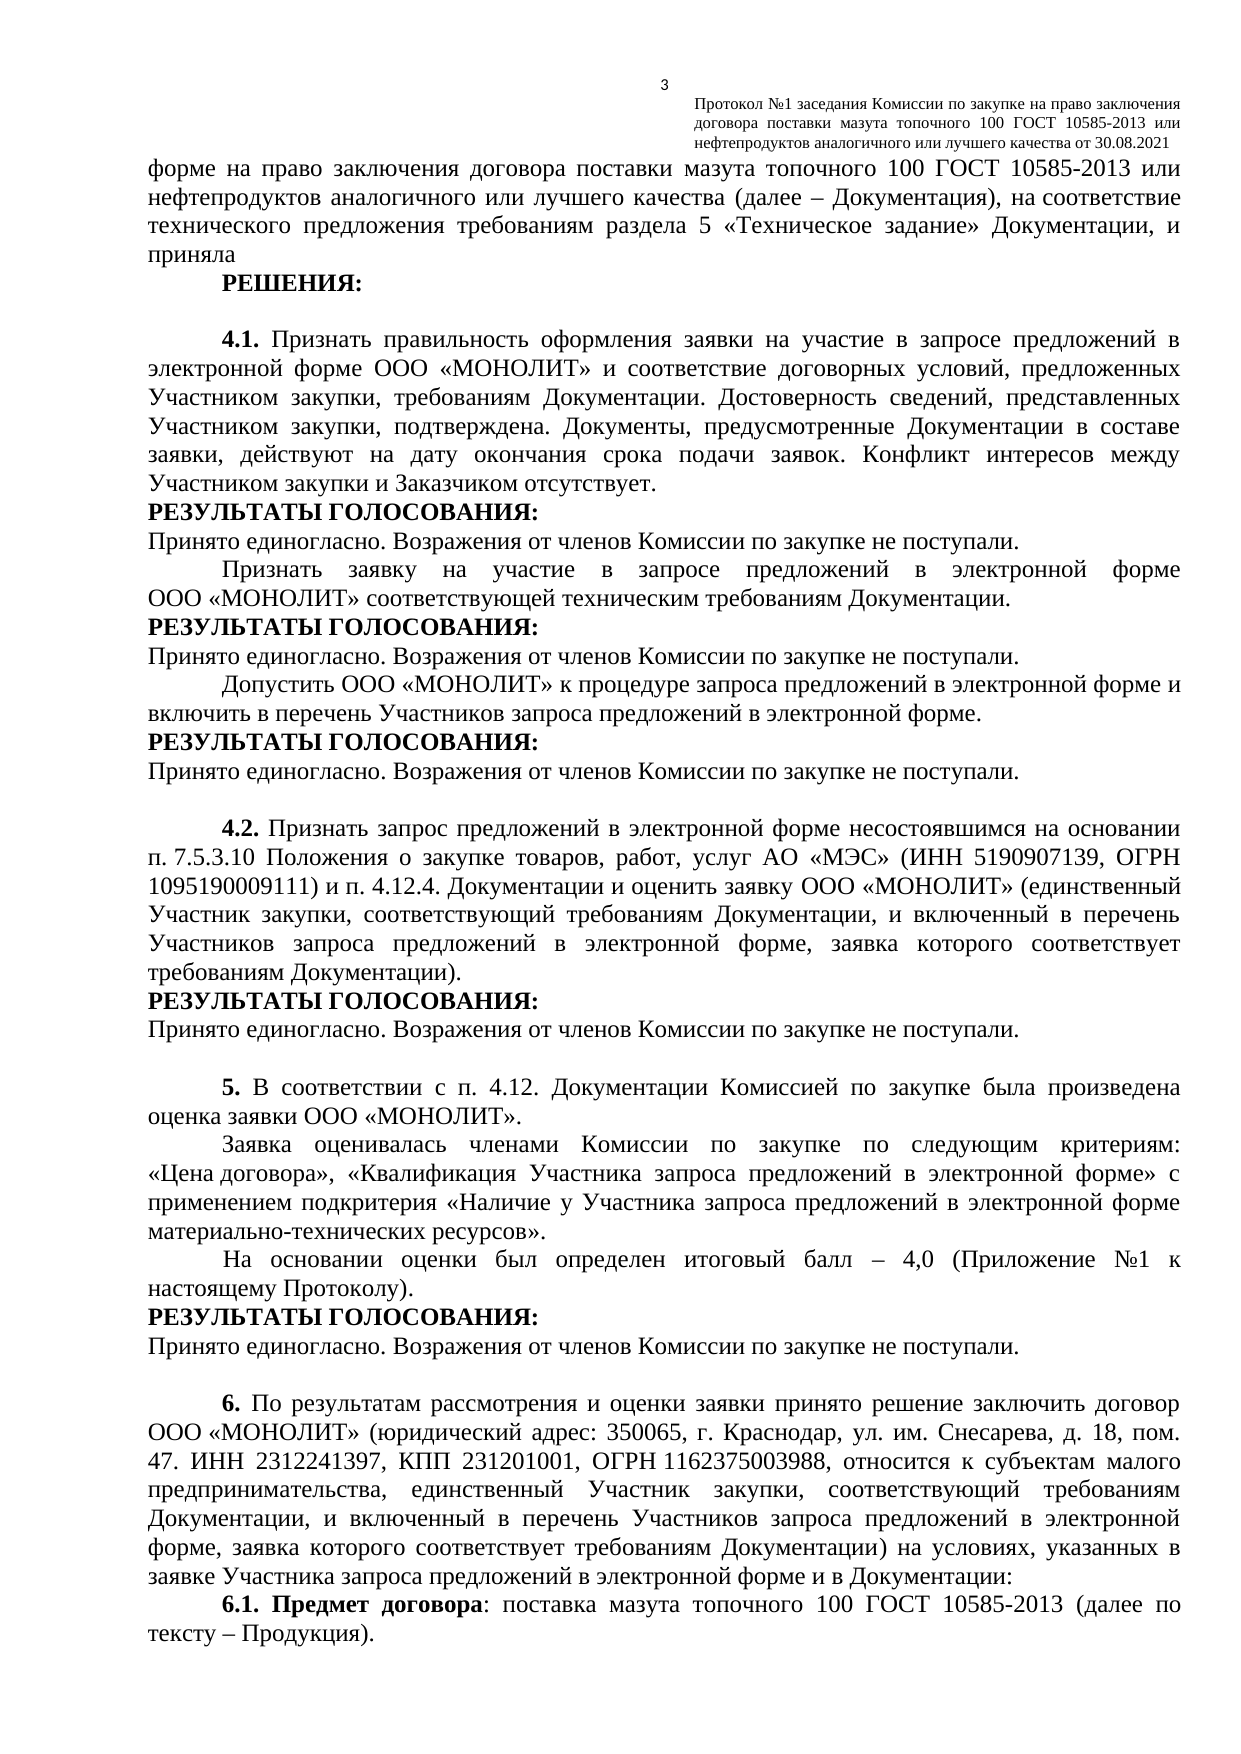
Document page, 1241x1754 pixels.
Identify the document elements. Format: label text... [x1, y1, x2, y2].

text РЕШЕНИЯ: [148, 268, 1181, 297]
text На основании оценки был определен итоговый балл – 4,0 (Приложение №1 к настоящему Протоколу). [148, 1244, 1181, 1302]
text 4.2. Признать запрос предложений в электронной форме несостоявшимся на основании п. 7.5.3.10 Положения о закупке товаров, работ, услуг АО «МЭС» (ИНН 5190907139, ОГРН 1095190009111) и п. 4.12.4. Документации и оценить заявку ООО «МОНОЛИТ» (единственный Участник закупки, соответствующий требованиям Документации, и включенный в перечень Участников запроса предложений в электронной форме, заявка которого соответствует требованиям Документации). [148, 813, 1181, 986]
text Принято единогласно. Возражения от членов Комиссии по закупке не поступали. [148, 756, 1181, 784]
text Принято единогласно. Возражения от членов Комиссии по закупке не поступали. [148, 1014, 1181, 1043]
text Принято единогласно. Возражения от членов Комиссии по закупке не поступали. [148, 641, 1181, 669]
text РЕЗУЛЬТАТЫ ГОЛОСОВАНИЯ: [148, 497, 1181, 526]
list Заявка оценивалась членами Комиссии по закупке по следующим критериям: «Цена договора», «Квалификация Участника запроса предложений в электронной форме» с применением подкритерия «Наличие у Участника запроса предложений в электронной форме материально-технических ресурсов». [148, 1129, 1181, 1244]
text Допустить ООО «МОНОЛИТ» к процедуре запроса предложений в электронной форме и включить в перечень Участников запроса предложений в электронной форме. [148, 669, 1181, 727]
text РЕЗУЛЬТАТЫ ГОЛОСОВАНИЯ: [148, 612, 1181, 641]
text 6.1. Предмет договора: поставка мазута топочного 100 ГОСТ 10585-2013 (далее по тексту – Продукция). [148, 1589, 1181, 1647]
text Принято единогласно. Возражения от членов Комиссии по закупке не поступали. [148, 526, 1181, 554]
list По результатам рассмотрения и оценки заявки принято решение заключить договор ООО «МОНОЛИТ» (юридический адрес: 350065, г. Краснодар, ул. им. Снесарева, д. 18, пом. 47. ИНН 2312241397, КПП 231201001, ОГРН 1162375003988, относится к субъектам малого предпринимательства, единственный Участник закупки, соответствующий требованиям Документации, и включенный в перечень Участников запроса предложений в электронной форме, заявка которого соответствует требованиям Документации) на условиях, указанных в заявке Участника запроса предложений в электронной форме и в Документации: [148, 1388, 1181, 1589]
subtitle 4.1. Признать правильность оформления заявки на участие в запросе предложений в электронной форме ООО «МОНОЛИТ» и соответствие договорных условий, предложенных Участником закупки, требованиям Документации. Достоверность сведений, представленных Участником закупки, подтверждена. Документы, предусмотренные Документации в составе заявки, действуют на дату окончания срока подачи заявок. Конфликт интересов между Участником закупки и Заказчиком отсутствует. [148, 324, 1181, 497]
text Принято единогласно. Возражения от членов Комиссии по закупке не поступали. [148, 1331, 1181, 1359]
text РЕЗУЛЬТАТЫ ГОЛОСОВАНИЯ: [148, 1302, 1181, 1331]
list 5. В соответствии с п. 4.12. Документации Комиссией по закупке была произведена оценка заявки ООО «МОНОЛИТ». [148, 1072, 1181, 1129]
text Признать заявку на участие в запросе предложений в электронной форме ООО «МОНОЛИТ» соответствующей техническим требованиям Документации. [148, 554, 1181, 612]
text РЕЗУЛЬТАТЫ ГОЛОСОВАНИЯ: [148, 986, 1181, 1014]
text РЕЗУЛЬТАТЫ ГОЛОСОВАНИЯ: [148, 727, 1181, 756]
